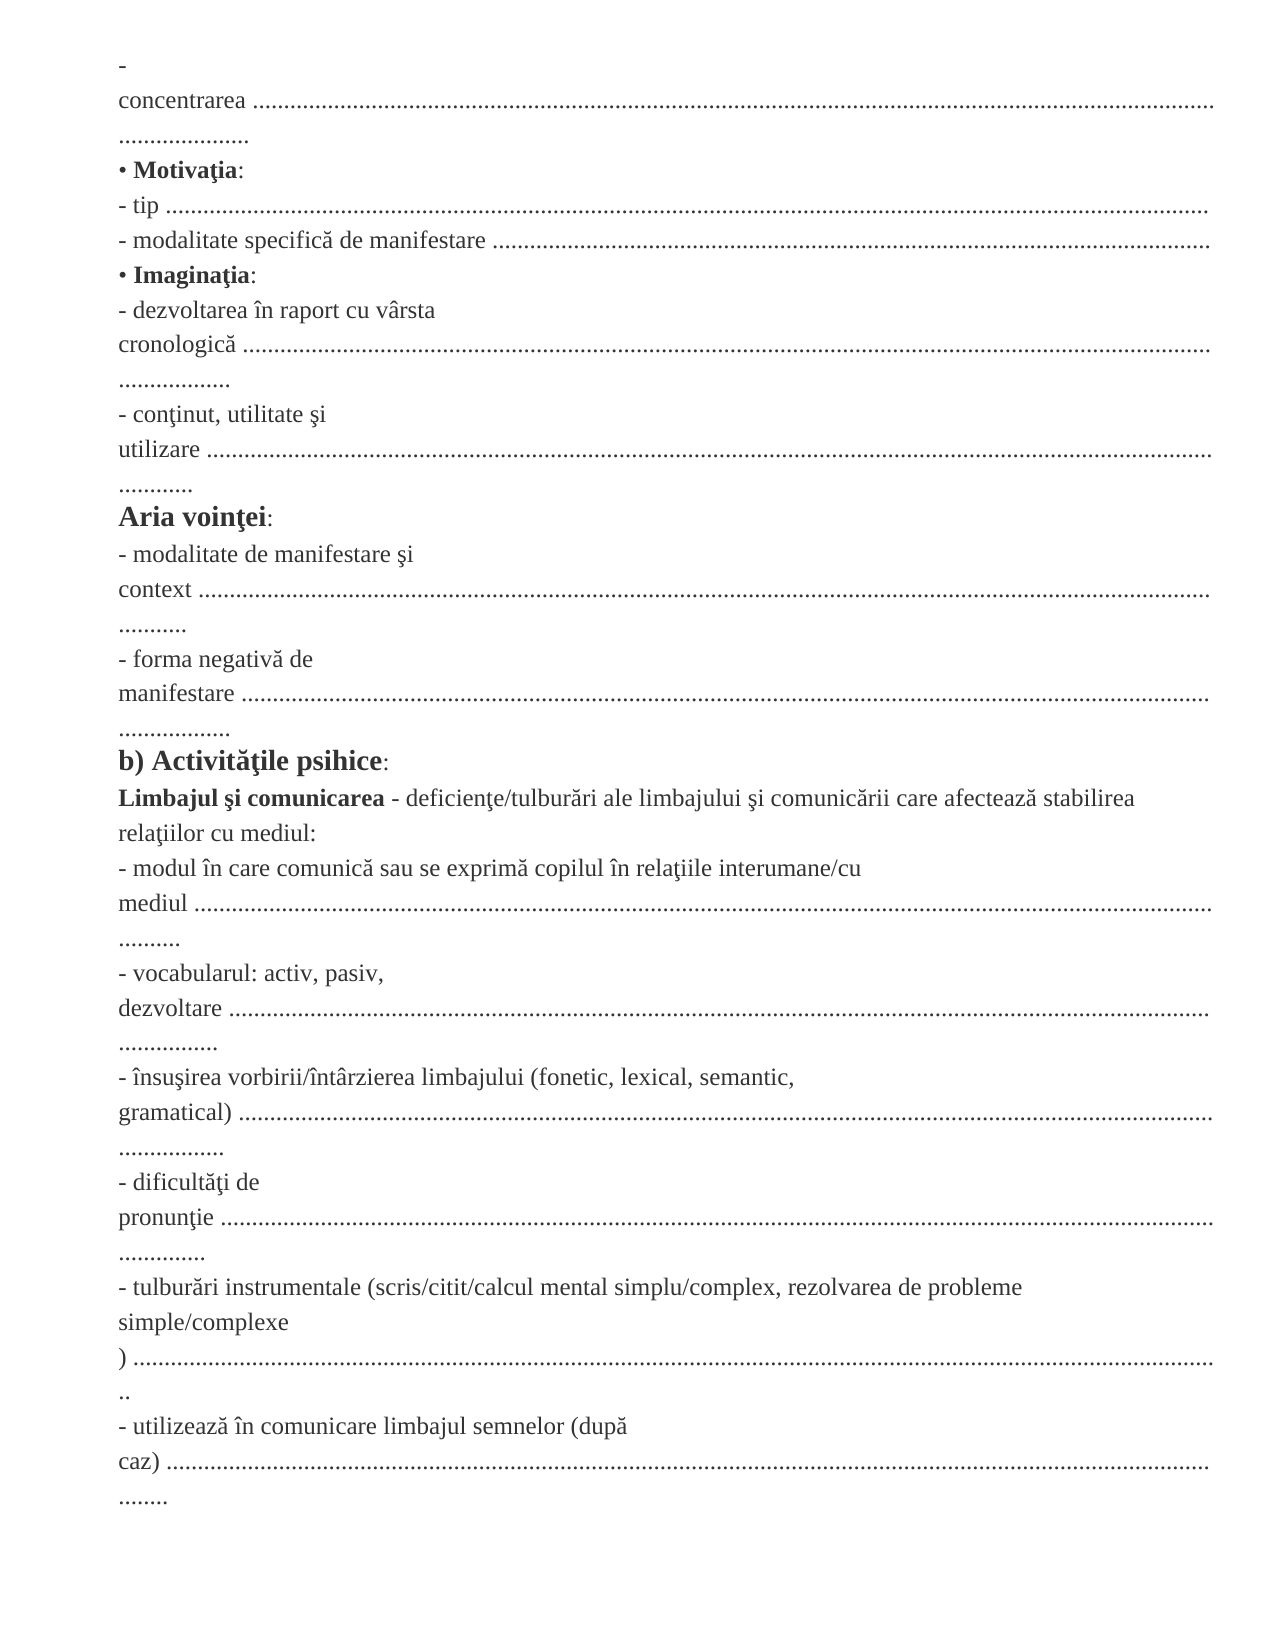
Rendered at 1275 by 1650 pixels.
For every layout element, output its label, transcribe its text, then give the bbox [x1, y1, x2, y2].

text - modalitate specifică de manifestare ................................................................................................................... [118, 219, 1216, 254]
text - forma negativă de manifestare ............................................................................................................................................................................. [118, 637, 1216, 742]
text - însuşirea vorbirii/întârzierea limbajului (fonetic, lexical, semantic, gramatical) ............................................................................................................................................................................. [118, 1056, 1216, 1161]
text - utilizează în comunicare limbajul semnelor (după caz) ............................................................................................................................................................................... [118, 1405, 1216, 1510]
text - concentrarea ............................................................................................................................................................................... [118, 44, 1216, 149]
text - modalitate de manifestare şi context ............................................................................................................................................................................. [118, 533, 1216, 637]
text - dezvoltarea în raport cu vârsta cronologică ............................................................................................................................................................................. [118, 288, 1216, 393]
text - tip ....................................................................................................................................................................... [118, 184, 1216, 219]
text - vocabularul: activ, pasiv, dezvoltare ............................................................................................................................................................................. [118, 952, 1216, 1056]
text - modul în care comunică sau se exprimă copilul în relaţiile interumane/cu mediul ............................................................................................................................................................................. [118, 847, 1216, 952]
text Limbajul şi comunicarea - deficienţe/tulburări ale limbajului şi comunicării care afectează stabilirea relaţiilor cu mediul: [118, 777, 1216, 847]
text - dificultăţi de pronunţie ............................................................................................................................................................................. [118, 1161, 1216, 1266]
text • Imaginaţia: [118, 254, 1216, 288]
text • Motivaţia: [118, 149, 1216, 184]
text b) Activităţile psihice: [118, 742, 1216, 777]
text Aria voinţei: [118, 498, 1216, 533]
text - conţinut, utilitate şi utilizare ............................................................................................................................................................................. [118, 393, 1216, 498]
text - tulburări instrumentale (scris/citit/calcul mental simplu/complex, rezolvarea de probleme simple/complexe) ............................................................................................................................................................................... [118, 1266, 1216, 1405]
